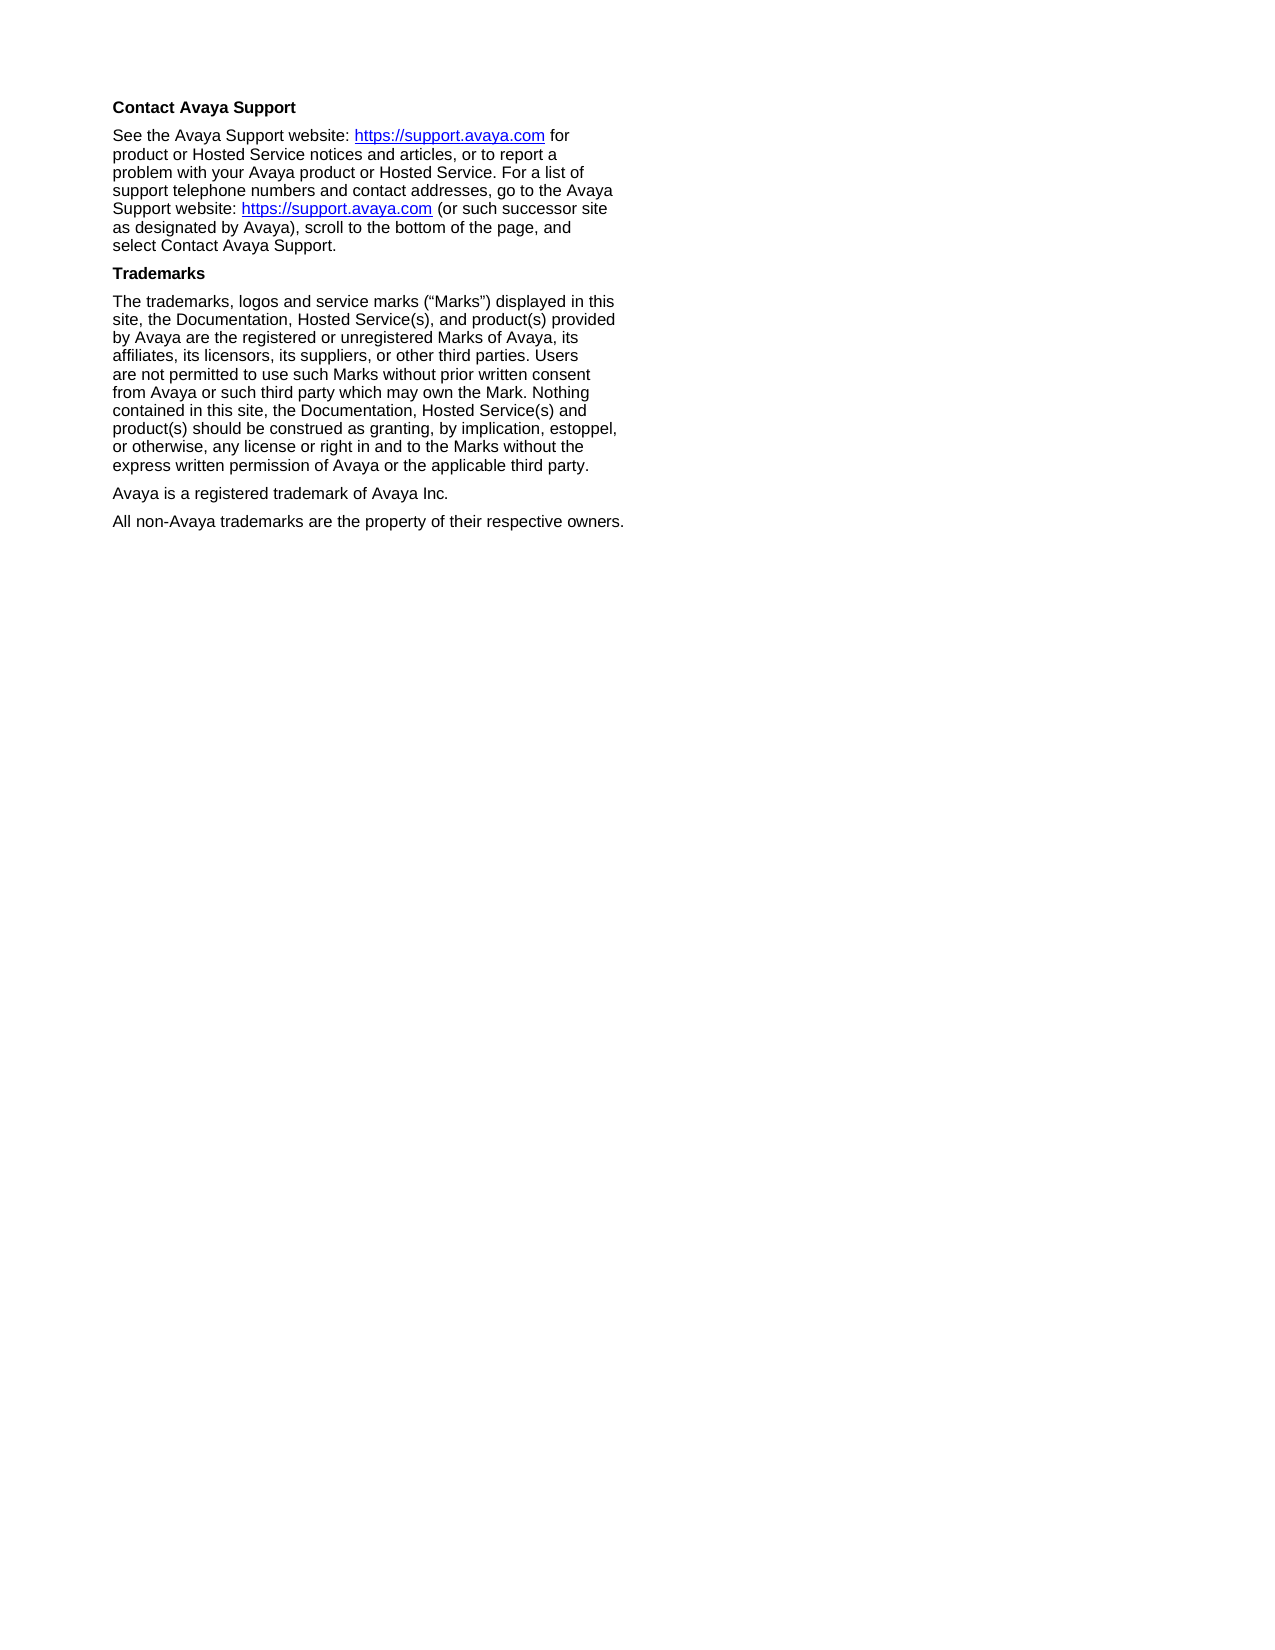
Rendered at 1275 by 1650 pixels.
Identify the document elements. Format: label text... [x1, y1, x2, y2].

text Trademarks [112, 264, 1254, 283]
text The trademarks, logos and service marks (“Marks”) displayed in this site, the Documentation, Hosted Service(s), and product(s) provided by Avaya are the registered or unregistered Marks of Avaya, its affiliates, its licensors, its suppliers, or other third parties. Users [112, 293, 621, 365]
text Avaya is a registered trademark of Avaya Inc. [112, 483, 1254, 503]
text Contact Avaya Support [112, 98, 1254, 117]
text are not permitted to use such Marks without prior written consent from Avaya or such third party which may own the Mark. Nothing contained in this site, the Documentation, Hosted Service(s) and product(s) should be construed as granting, by implication, estoppel, or otherwise, any license or right in and to the Marks without the express written permission of Avaya or the applicable third party. [112, 365, 621, 475]
text All non-Avaya trademarks are the property of their respective owners. [112, 512, 1254, 531]
text See the Avaya Support website: https://support.avaya.com for product or Hosted Service notices and articles, or to report a problem with your Avaya product or Hosted Service. For a list of support telephone numbers and contact addresses, go to the Avaya Support website: https://support.avaya.com (or such successor site as designated by Avaya), scroll to the bottom of the page, and select Contact Avaya Support. [112, 127, 618, 255]
